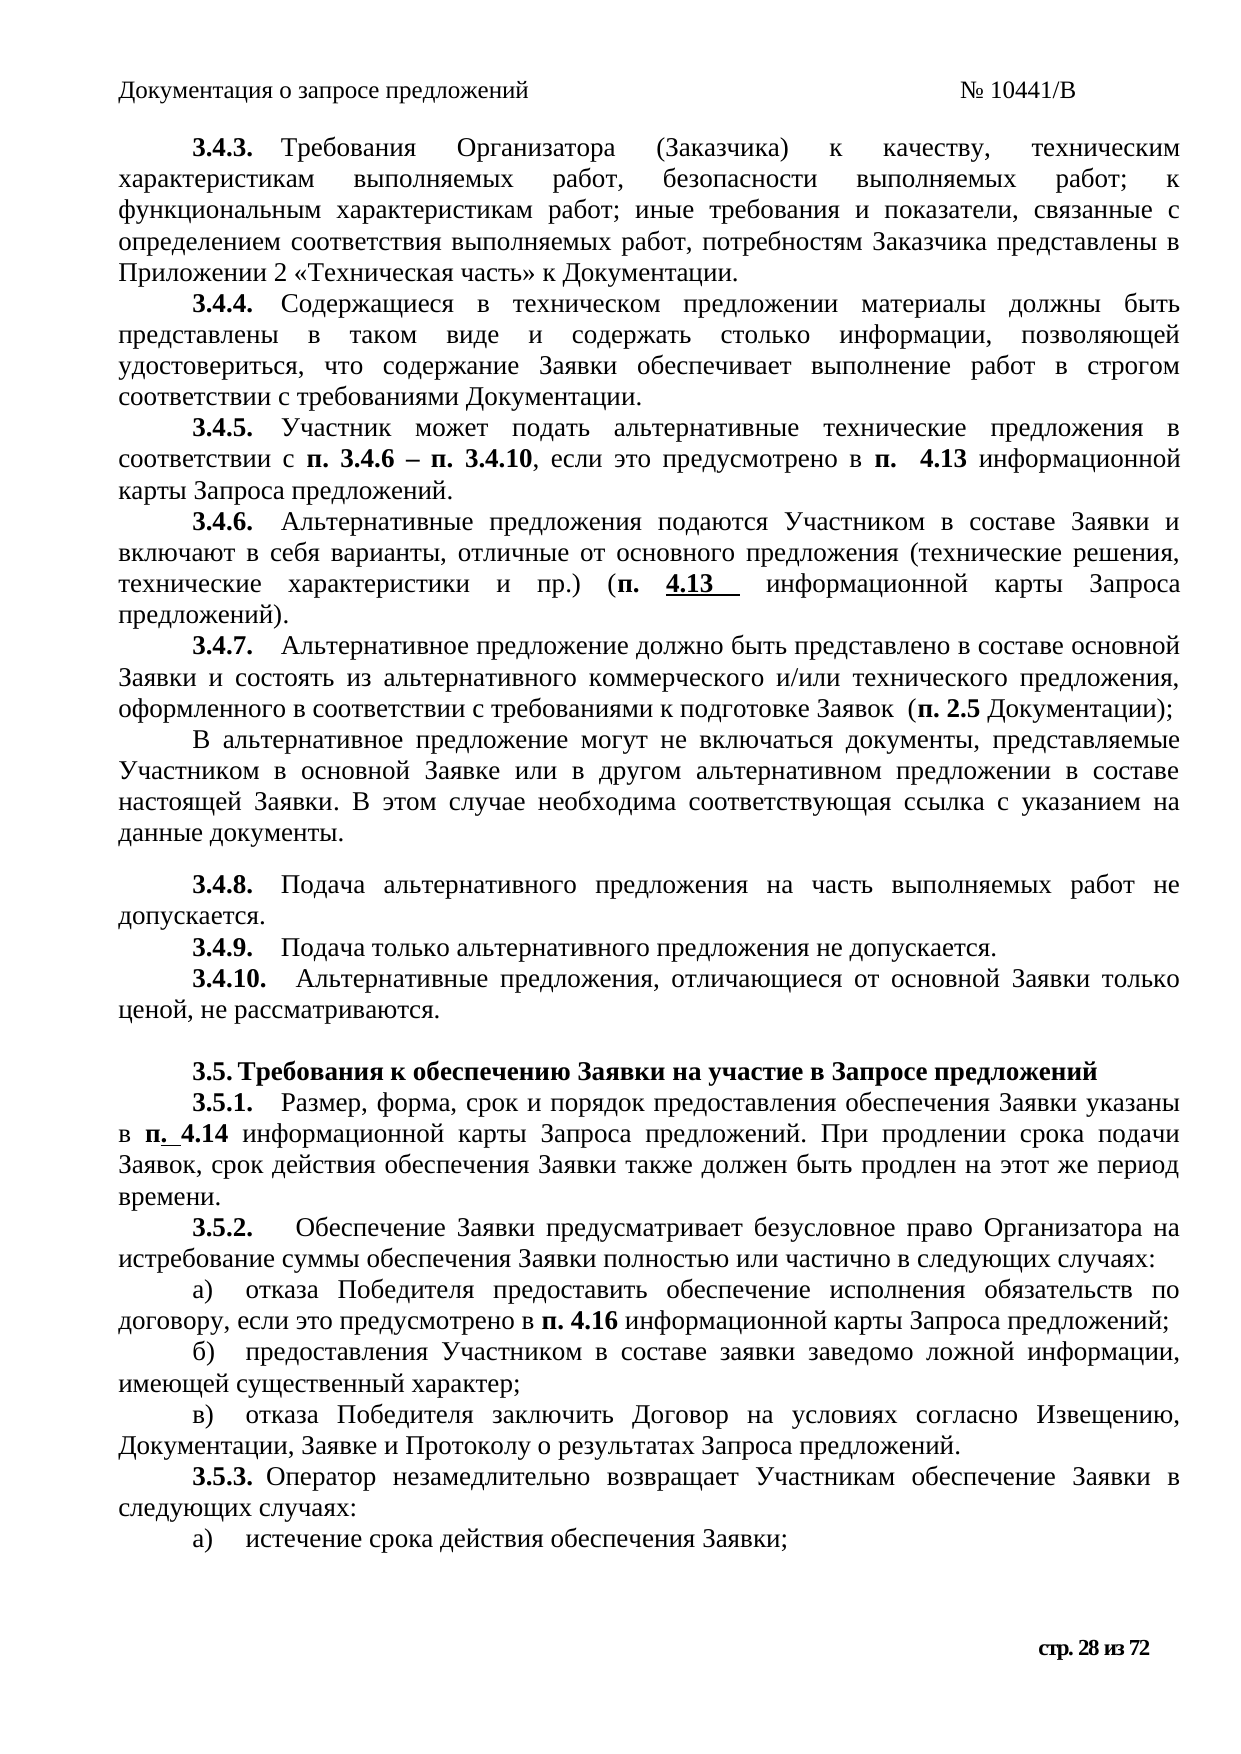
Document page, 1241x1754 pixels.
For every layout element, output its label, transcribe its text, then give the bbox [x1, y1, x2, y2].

list Требования Организатора (Заказчика) к качеству, техническим характеристикам выполняемых работ, безопасности выполняемых работ; к функциональным характеристикам работ; иные требования и показатели, связанные с определением соответствия выполняемых работ, потребностям Заказчика представлены в Приложении 2 «Техническая часть» к Документации. [118, 131, 1181, 287]
list Альтернативное предложение должно быть представлено в составе основной Заявки и состоять из альтернативного коммерческого и/или технического предложения, оформленного в соответствии с требованиями к подготовке Заявок (п. 2.5 Документации); [118, 629, 1181, 723]
list Обеспечение Заявки предусматривает безусловное право Организатора на истребование суммы обеспечения Заявки полностью или частично в следующих случаях: [118, 1211, 1181, 1273]
list предоставления Участником в составе заявки заведомо ложной информации, имеющей существенный характер; [118, 1336, 1181, 1398]
list Альтернативные предложения подаются Участником в составе Заявки и включают в себя варианты, отличные от основного предложения (технические решения, технические характеристики и пр.) (п. 4.13 информационной карты Запроса предложений). [118, 505, 1181, 629]
list отказа Победителя предоставить обеспечение исполнения обязательств по договору, если это предусмотрено в п. 4.16 информационной карты Запроса предложений; [118, 1273, 1181, 1336]
list Альтернативные предложения, отличающиеся от основной Заявки только ценой, не рассматриваются. [118, 962, 1181, 1024]
list В альтернативное предложение могут не включаться документы, представляемые Участником в основной Заявке или в другом альтернативном предложении в составе настоящей Заявки. В этом случае необходима соответствующая ссылка с указанием на данные документы. [118, 723, 1181, 847]
list Участник может подать альтернативные технические предложения в соответствии с п. 3.4.6 – п. 3.4.10, если это предусмотрено в п. 4.13 информационной карты Запроса предложений. [118, 411, 1181, 505]
list истечение срока действия обеспечения Заявки; [118, 1522, 1181, 1553]
list Подача альтернативного предложения на часть выполняемых работ не допускается. [118, 868, 1181, 931]
list Размер, форма, срок и порядок предоставления обеспечения Заявки указаны в п. 4.14 информационной карты Запроса предложений. При продлении срока подачи Заявок, срок действия обеспечения Заявки также должен быть продлен на этот же период времени. [118, 1086, 1181, 1211]
subtitle Требования к обеспечению Заявки на участие в Запросе предложений [118, 1055, 1181, 1086]
list Подача только альтернативного предложения не допускается. [118, 931, 1181, 962]
list Оператор незамедлительно возвращает Участникам обеспечение Заявки в следующих случаях: [118, 1460, 1181, 1522]
list Содержащиеся в техническом предложении материалы должны быть представлены в таком виде и содержать столько информации, позволяющей удостовериться, что содержание Заявки обеспечивает выполнение работ в строгом соответствии с требованиями Документации. [118, 287, 1181, 411]
list отказа Победителя заключить Договор на условиях согласно Извещению, Документации, Заявке и Протоколу о результатах Запроса предложений. [118, 1398, 1181, 1460]
